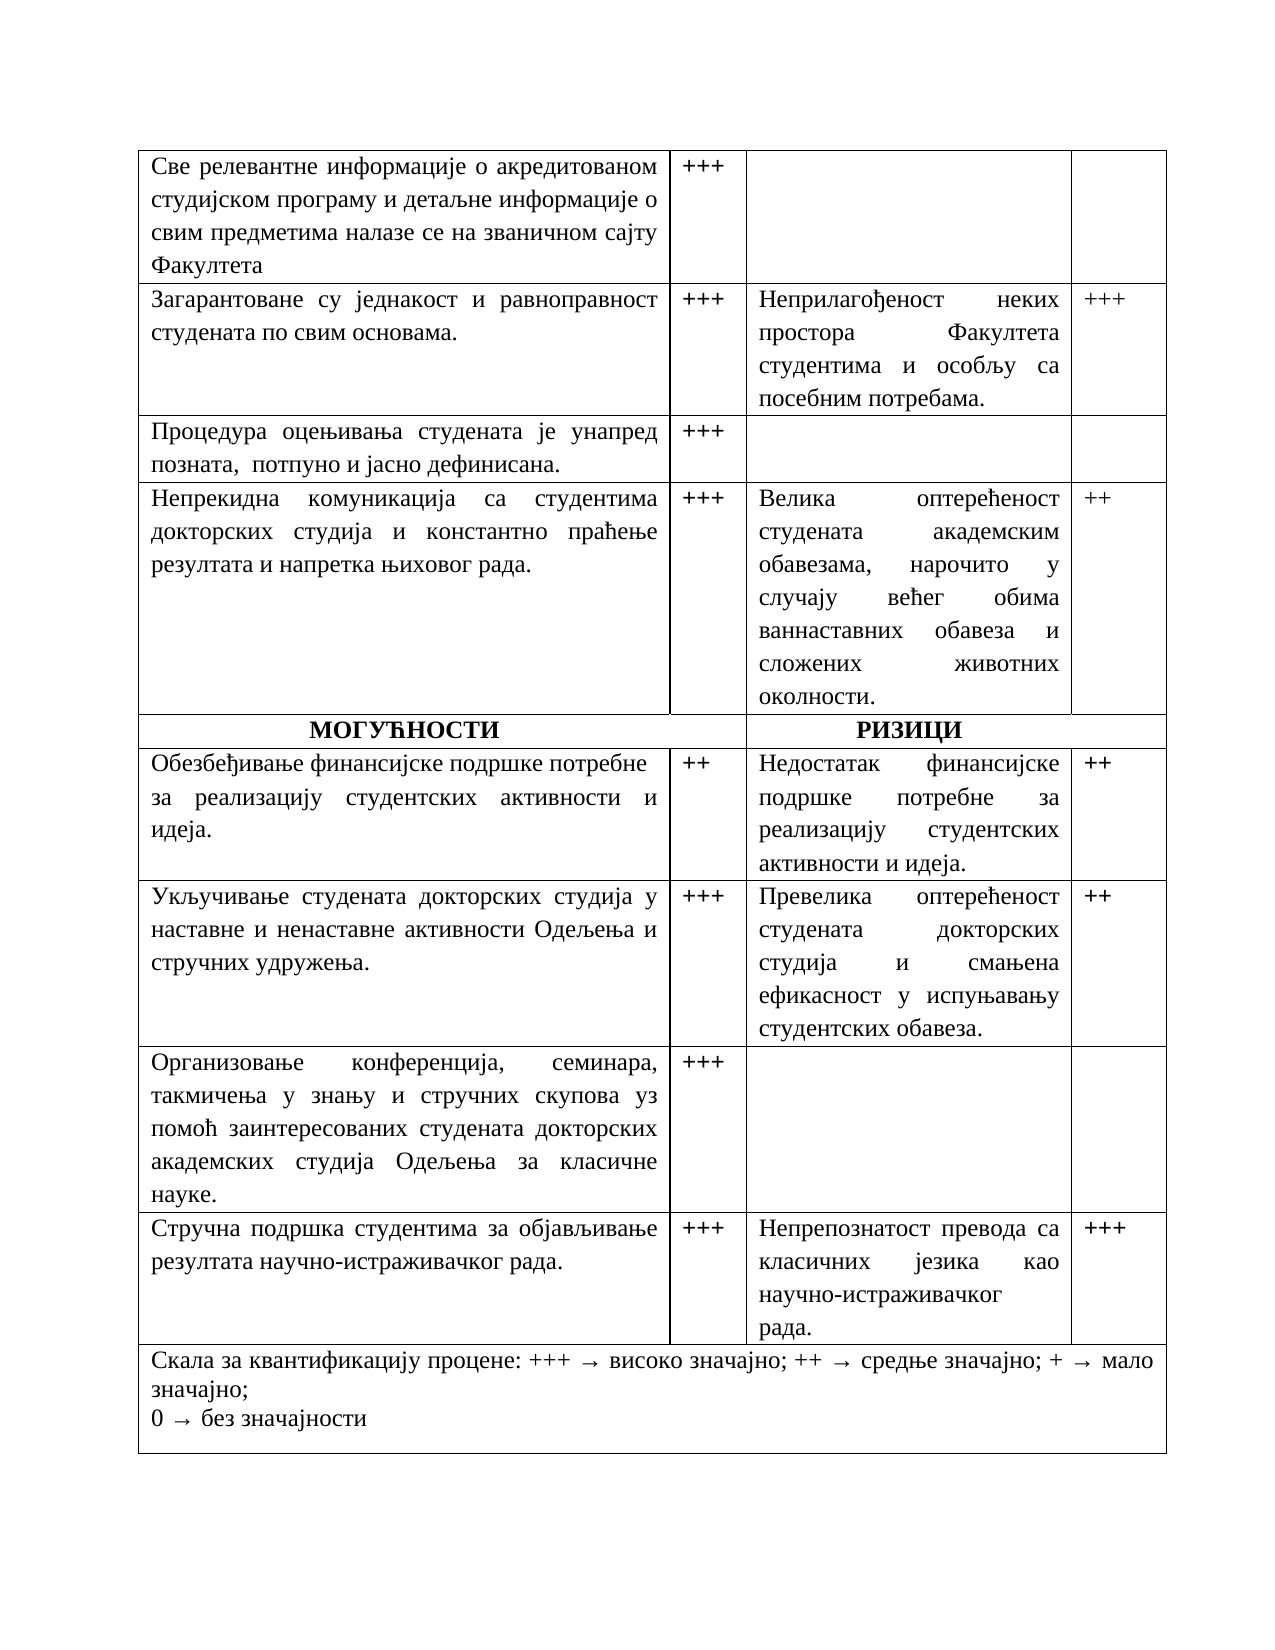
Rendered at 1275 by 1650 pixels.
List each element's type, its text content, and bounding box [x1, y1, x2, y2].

table_cell Неприлагођеност неких простора Факултета студентима и особљу са посебним потребама. [747, 284, 1071, 415]
table_cell +++ [1072, 1213, 1166, 1344]
table_cell +++ [671, 416, 746, 482]
table_cell Непрепознатост превода са класичних језика као научно-истраживачког рада. [747, 1213, 1071, 1344]
table_cell +++ [1072, 284, 1166, 415]
table_cell [747, 1047, 1071, 1212]
table_cell Непрекидна комуникација са студентима докторских студија и константно праћење резултата и напретка њиховог рада. [139, 483, 669, 714]
table_cell Велика оптерећеност студената академским обавезама, нарочито у случају већег обима ваннаставних обавеза и сложених животних околности. [747, 483, 1071, 714]
table_cell [1072, 151, 1166, 283]
table_cell +++ [671, 1213, 746, 1344]
table_cell ++ [1072, 749, 1166, 880]
table_cell Скала за квантификацију процене: +++ → високо значајно; ++ → средње значајно; + → мало значајно; 0 → без значајности [139, 1345, 1166, 1452]
table_cell Загарантоване су једнакост и равноправност студената по свим основама. [139, 284, 669, 415]
table_cell ++ [1072, 483, 1166, 714]
table_cell [1072, 416, 1166, 482]
table_cell ++ [1072, 881, 1166, 1046]
table_cell Обезбеђивање финансијске подршке потребне за реализацију студентских активности и идеја. [139, 749, 669, 880]
table_cell [671, 715, 746, 747]
table_cell Укључивање студената докторских студија у наставне и ненаставне активности Одељења и стручних удружења. [139, 881, 669, 1046]
table_cell МОГУЋНОСТИ [139, 715, 669, 747]
table_cell [1072, 715, 1166, 747]
table_cell Све релевантне информације о акредитованом студијском програму и детаљне информације о свим предметима налазе се на званичном сајту Факултета [139, 151, 669, 283]
table_cell Процедура оцењивања студената је унапред позната, потпуно и јасно дефинисана. [139, 416, 669, 482]
table_cell Организовање конференција, семинара, такмичења у знању и стручних скупова уз помоћ заинтересованих студената докторских академских студија Одељења за класичне науке. [139, 1047, 669, 1212]
table_cell Недостатак финансијске подршке потребне за реализацију студентских активности и идеја. [747, 749, 1071, 880]
table_cell +++ [671, 881, 746, 1046]
table_cell Стручна подршка студентима за објављивање резултата научно-истраживачког рада. [139, 1213, 669, 1344]
table_cell РИЗИЦИ [747, 715, 1071, 747]
table_cell +++ [671, 151, 746, 283]
table_cell [747, 151, 1071, 283]
table_cell [747, 416, 1071, 482]
table_cell +++ [671, 483, 746, 714]
table_cell Превелика оптерећеност студената докторских студија и смањена ефикасност у испуњавању студентских обавеза. [747, 881, 1071, 1046]
table_cell [1072, 1047, 1166, 1212]
table_cell +++ [671, 1047, 746, 1212]
table_cell ++ [671, 749, 746, 880]
table_cell +++ [671, 284, 746, 415]
